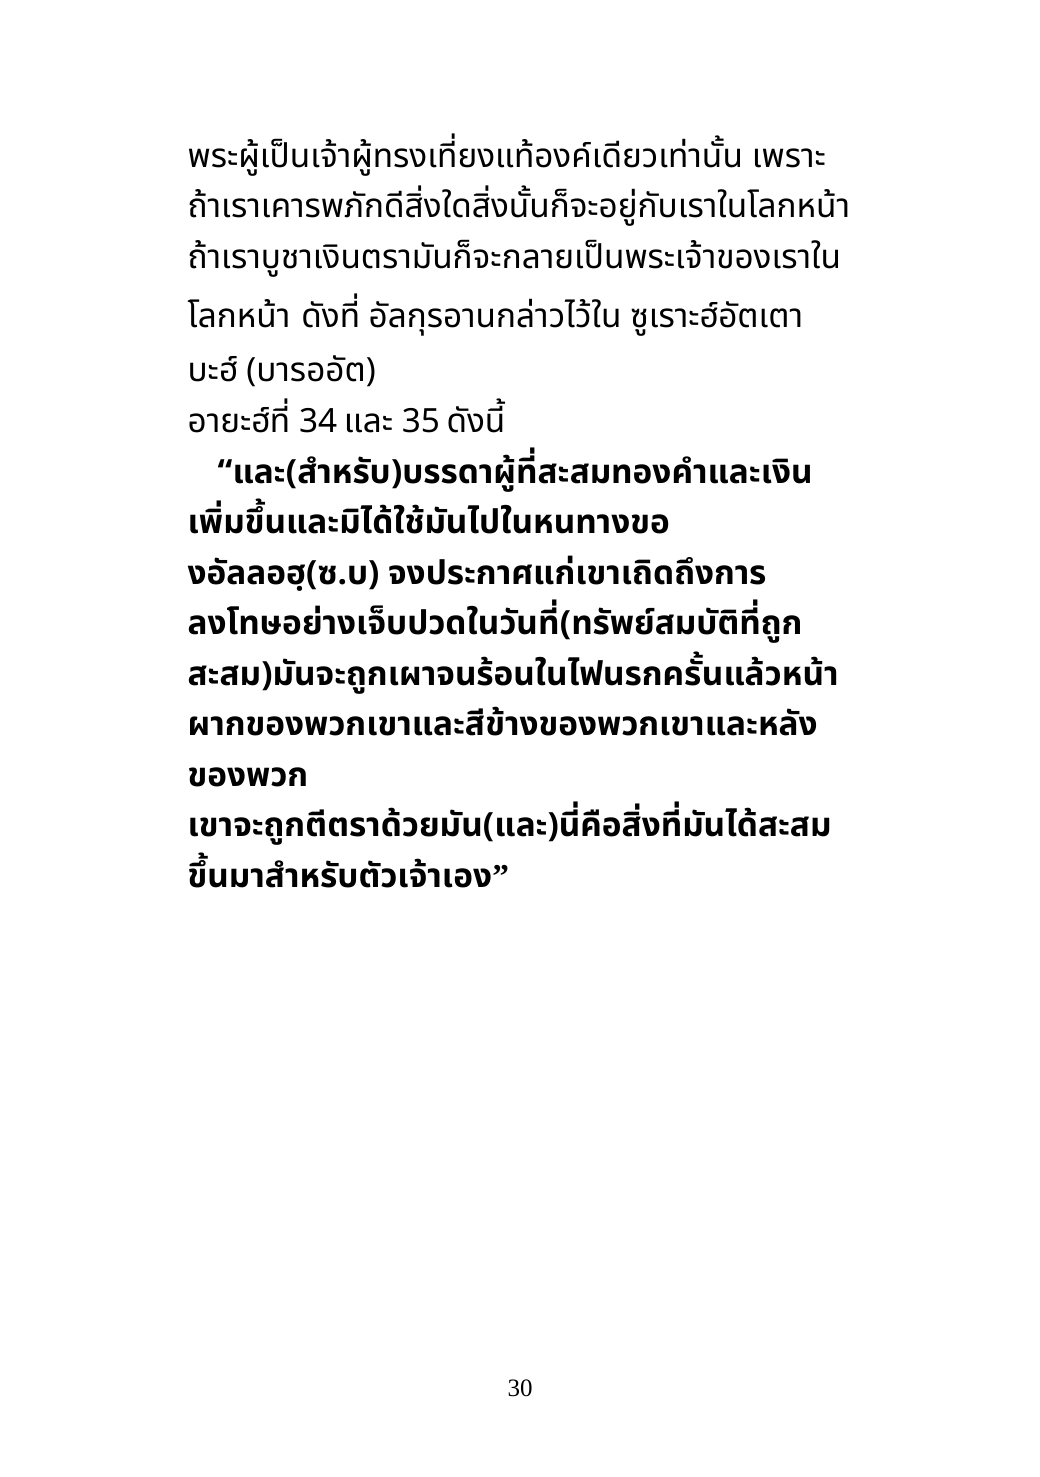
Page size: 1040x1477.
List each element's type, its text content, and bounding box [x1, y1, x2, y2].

text พระผู้เป็นเจ้าผู้ทรงเที่ยงแท้องค์เดียวเท่านั้น เพราะถ้าเราเคารพภักดีสิ่งใดสิ่งนั้นก็จะอยู่กับเราในโลกหน้า ถ้าเราบูชาเงินตรามันก็จะกลายเป็นพระเจ้าของเราในโลกหน้า ดังที่ อัลกุรอานกล่าวไว้ใน ซูเราะฮ์อัตเตาบะฮ์ (บารออัต) [187, 132, 852, 397]
text อายะฮ์ที่ 34และ 35ดังนี้ [187, 397, 852, 447]
text เขาจะถูกตีตราด้วยมัน(และ)นี่คือสิ่งที่มันได้สะสมขึ้นมาสำหรับตัวเจ้าเอง” [187, 801, 852, 902]
text “และ(สำหรับ)บรรดาผู้ที่สะสมทองคำและเงินเพิ่มขึ้นและมิได้ใช้มันไปในหนทางของอัลลอฮฺ(ซ.บ) จงประกาศแก่เขาเถิดถึงการลงโทษอย่างเจ็บปวดในวันที่(ทรัพย์สมบัติที่ถูกสะสม)มันจะถูกเผาจนร้อนในไฟนรกครั้นแล้วหน้าผากของพวกเขาและสีข้างของพวกเขาและหลังของพวก [187, 447, 852, 801]
